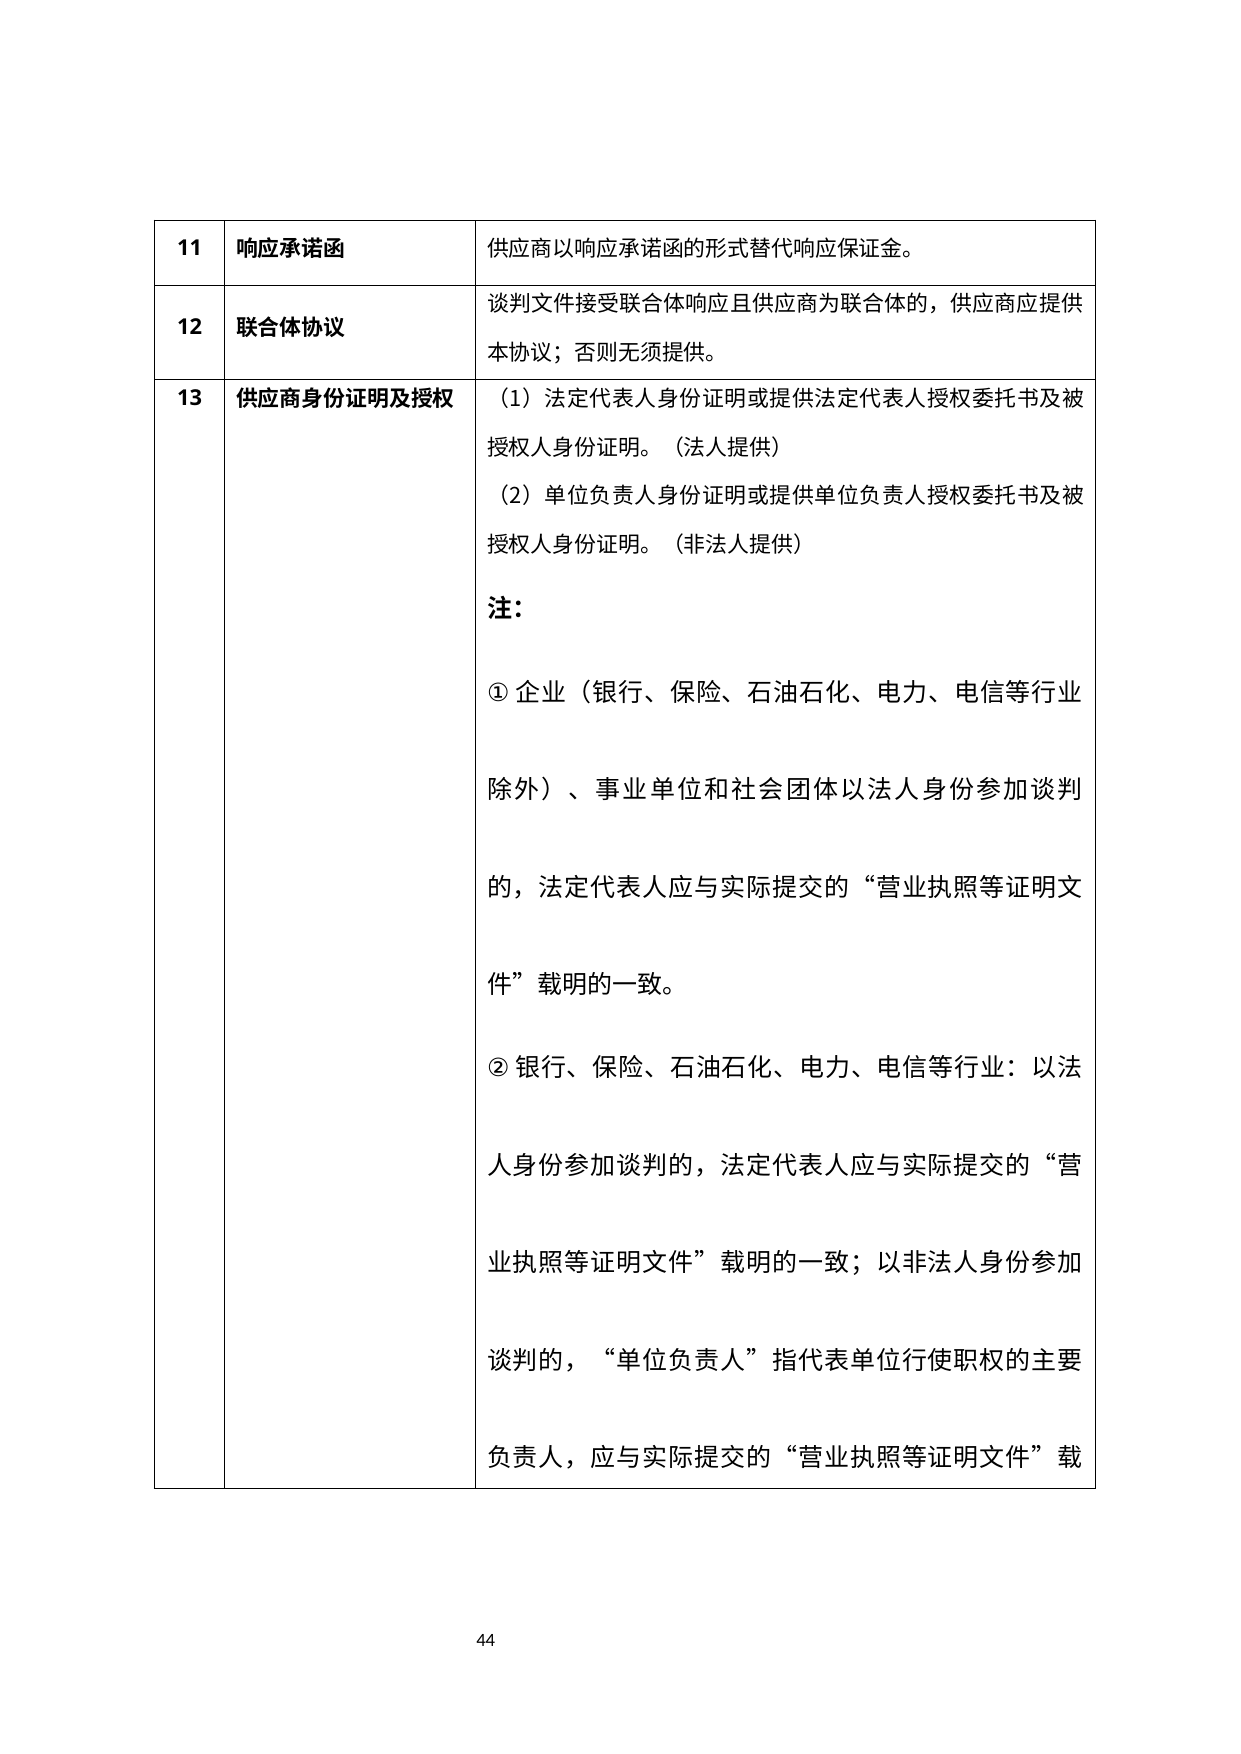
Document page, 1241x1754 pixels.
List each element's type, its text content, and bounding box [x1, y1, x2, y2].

table_cell 13 [155, 380, 224, 1488]
table_cell 谈判文件接受联合体响应且供应商为联合体的，供应商应提供本协议；否则无须提供。 [476, 286, 1095, 379]
table_cell 供应商以响应承诺函的形式替代响应保证金。 [476, 221, 1095, 284]
table_cell 供应商身份证明及授权 [225, 380, 475, 1488]
table_cell 12 [155, 286, 224, 379]
table_cell 响应承诺函 [225, 221, 475, 284]
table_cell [476, 380, 1095, 1488]
table_cell 联合体协议 [225, 286, 475, 379]
table_cell 11 [155, 221, 224, 284]
